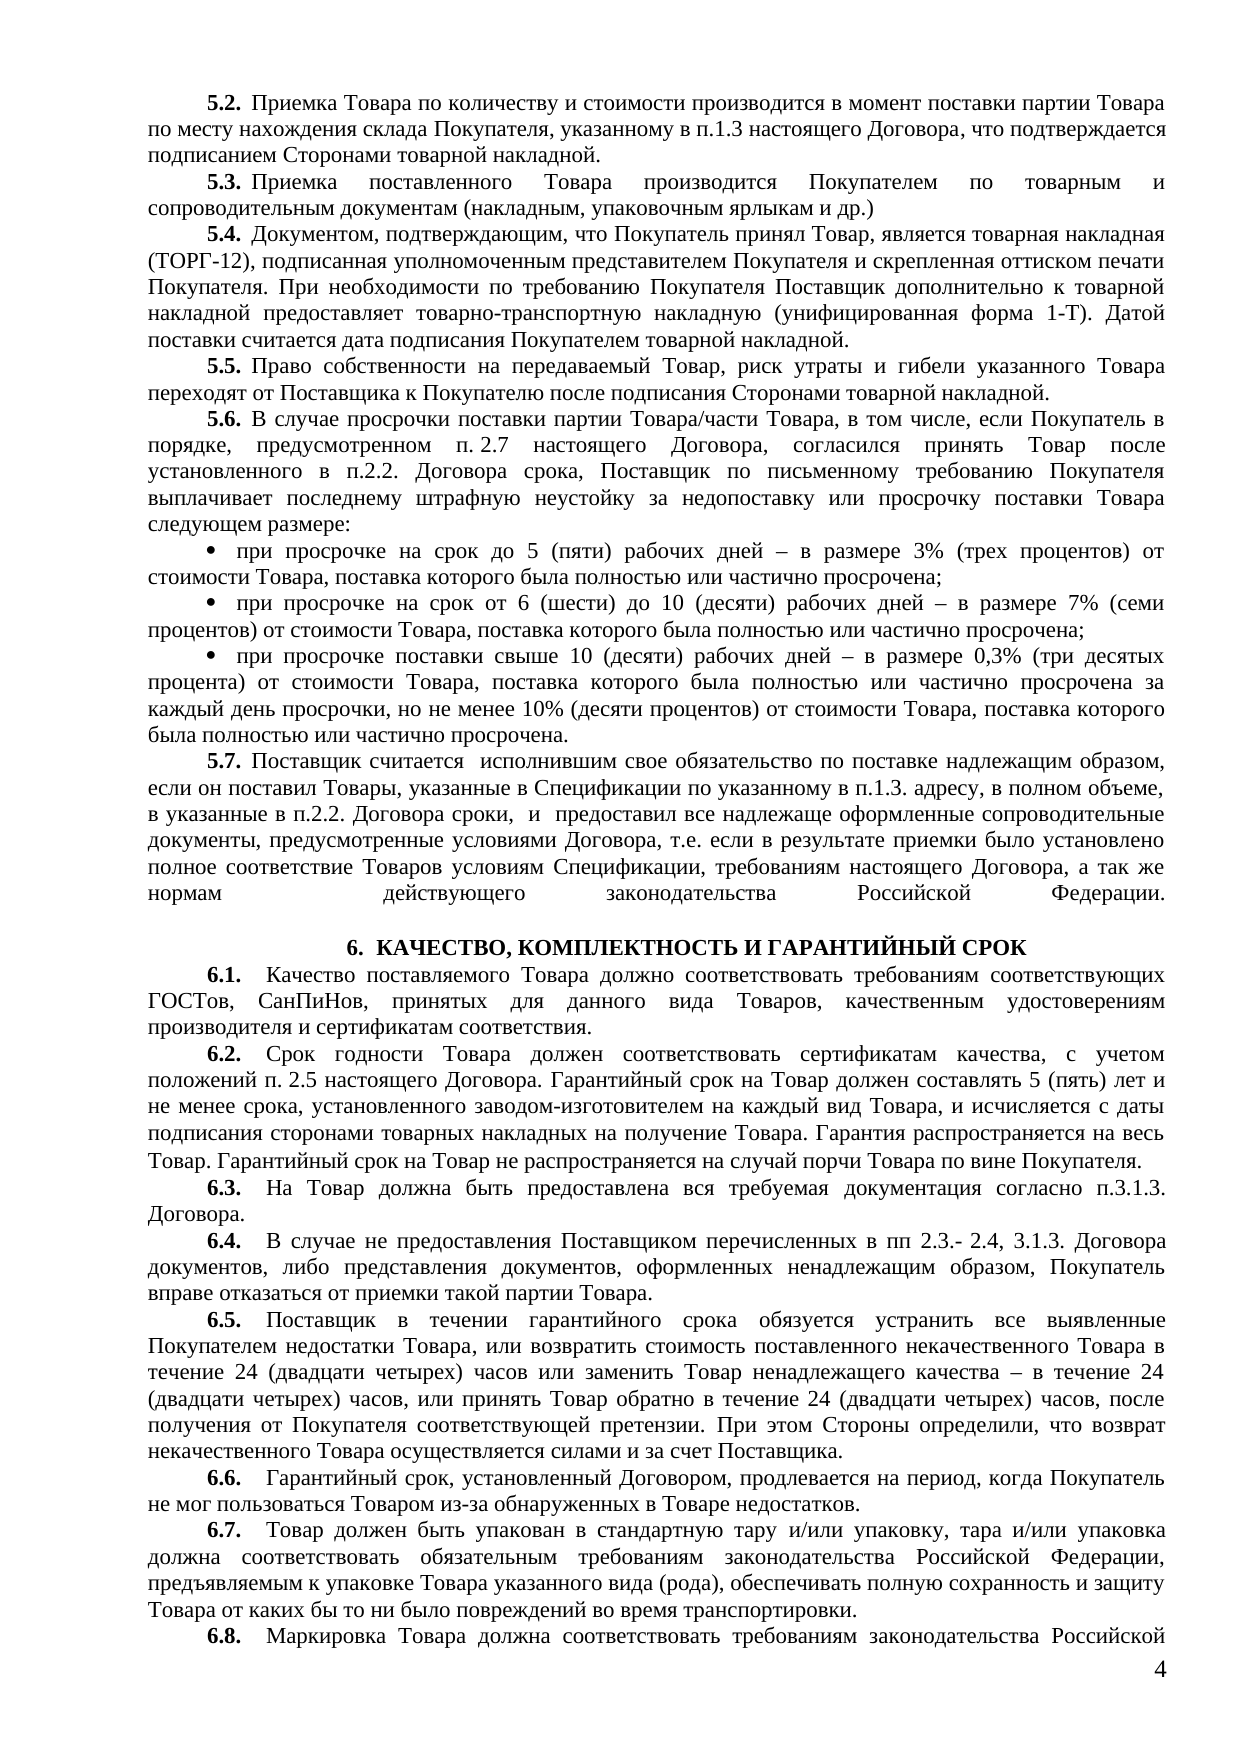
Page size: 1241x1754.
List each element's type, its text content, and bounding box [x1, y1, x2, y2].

list Качество поставляемого Товара должно соответствовать требованиям соответствующих ГОСТов, СанПиНов, принятых для данного вида Товаров, качественным удостоверениям производителя и сертификатам соответствия. [148, 961, 1166, 1040]
list Приемка Товара по количеству и стоимости производится в момент поставки партии Товара по месту нахождения склада Покупателя, указанному в п.1.3 настоящего Договора, что подтверждается подписанием Сторонами товарной накладной. [148, 89, 1166, 168]
list Поставщик считается исполнившим свое обязательство по поставке надлежащим образом, если он поставил Товары, указанные в Спецификации по указанному в п.1.3. адресу, в полном объеме, в указанные в п.2.2. Договора сроки, и предоставил все надлежаще оформленные сопроводительные документы, предусмотренные условиями Договора, т.е. если в результате приемки было установлено полное соответствие Товаров условиям Спецификации, требованиям настоящего Договора, а так же нормам действующего законодательства Российской Федерации. [148, 747, 1166, 934]
list Гарантийный срок, установленный Договором, продлевается на период, когда Покупатель не мог пользоваться Товаром из-за обнаруженных в Товаре недостатков. [148, 1464, 1166, 1517]
list при просрочке на срок до 5 (пяти) рабочих дней – в размере 3% (трех процентов) от стоимости Товара, поставка которого была полностью или частично просрочена; [148, 537, 1166, 589]
list Документом, подтверждающим, что Покупатель принял Товар, является товарная накладная (ТОРГ-12), подписанная уполномоченным представителем Покупателя и скрепленная оттиском печати Покупателя. При необходимости по требованию Покупателя Поставщик дополнительно к товарной накладной предоставляет товарно-транспортную накладную (унифицированная форма 1-Т). Датой поставки считается дата подписания Покупателем товарной накладной. [148, 220, 1166, 352]
list Поставщик в течении гарантийного срока обязуется устранить все выявленные Покупателем недостатки Товара, или возвратить стоимость поставленного некачественного Товара в течение 24 (двадцати четырех) часов или заменить Товар ненадлежащего качества – в течение 24 (двадцати четырех) часов, или принять Товар обратно в течение 24 (двадцати четырех) часов, после получения от Покупателя соответствующей претензии. При этом Стороны определили, что возврат некачественного Товара осуществляется силами и за счет Поставщика. [148, 1306, 1166, 1464]
list В случае просрочки поставки партии Товара/части Товара, в том числе, если Покупатель в порядке, предусмотренном п. 2.7 настоящего Договора, согласился принять Товар после установленного в п.2.2. Договора срока, Поставщик по письменному требованию Покупателя выплачивает последнему штрафную неустойку за недопоставку или просрочку поставки Товара следующем размере: [148, 405, 1166, 537]
list при просрочке на срок от 6 (шести) до 10 (десяти) рабочих дней – в размере 7% (семи процентов) от стоимости Товара, поставка которого была полностью или частично просрочена; [148, 589, 1166, 642]
list КАЧЕСТВО, КОМПЛЕКТНОСТЬ И ГАРАНТИЙНЫЙ СРОК [148, 934, 1166, 961]
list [148, 1622, 1166, 1648]
list Срок годности Товара должен соответствовать сертификатам качества, с учетом положений п. 2.5 настоящего Договора. Гарантийный срок на Товар должен составлять 5 (пять) лет и не менее срока, установленного заводом-изготовителем на каждый вид Товара, и исчисляется с даты подписания сторонами товарных накладных на получение Товара. Гарантия распространяется на весь Товар. Гарантийный срок на Товар не распространяется на случай порчи Товара по вине Покупателя. [148, 1040, 1166, 1174]
list при просрочке поставки свыше 10 (десяти) рабочих дней – в размере 0,3% (три десятых процента) от стоимости Товара, поставка которого была полностью или частично просрочена за каждый день просрочки, но не менее 10% (десяти процентов) от стоимости Товара, поставка которого была полностью или частично просрочена. [148, 642, 1166, 747]
list Товар должен быть упакован в стандартную тару и/или упаковку, тара и/или упаковка должна соответствовать обязательным требованиям законодательства Российской Федерации, предъявляемым к упаковке Товара указанного вида (рода), обеспечивать полную сохранность и защиту Товара от каких бы то ни было повреждений во время транспортировки. [148, 1517, 1166, 1622]
list Приемка поставленного Товара производится Покупателем по товарным и сопроводительным документам (накладным, упаковочным ярлыкам и др.) [148, 168, 1166, 220]
list Право собственности на передаваемый Товар, риск утраты и гибели указанного Товара переходят от Поставщика к Покупателю после подписания Сторонами товарной накладной. [148, 352, 1166, 405]
list На Товар должна быть предоставлена вся требуемая документация согласно п.3.1.3. Договора. [148, 1174, 1166, 1227]
list В случае не предоставления Поставщиком перечисленных в пп 2.3.- 2.4, 3.1.3. Договора документов, либо представления документов, оформленных ненадлежащим образом, Покупатель вправе отказаться от приемки такой партии Товара. [148, 1227, 1166, 1306]
